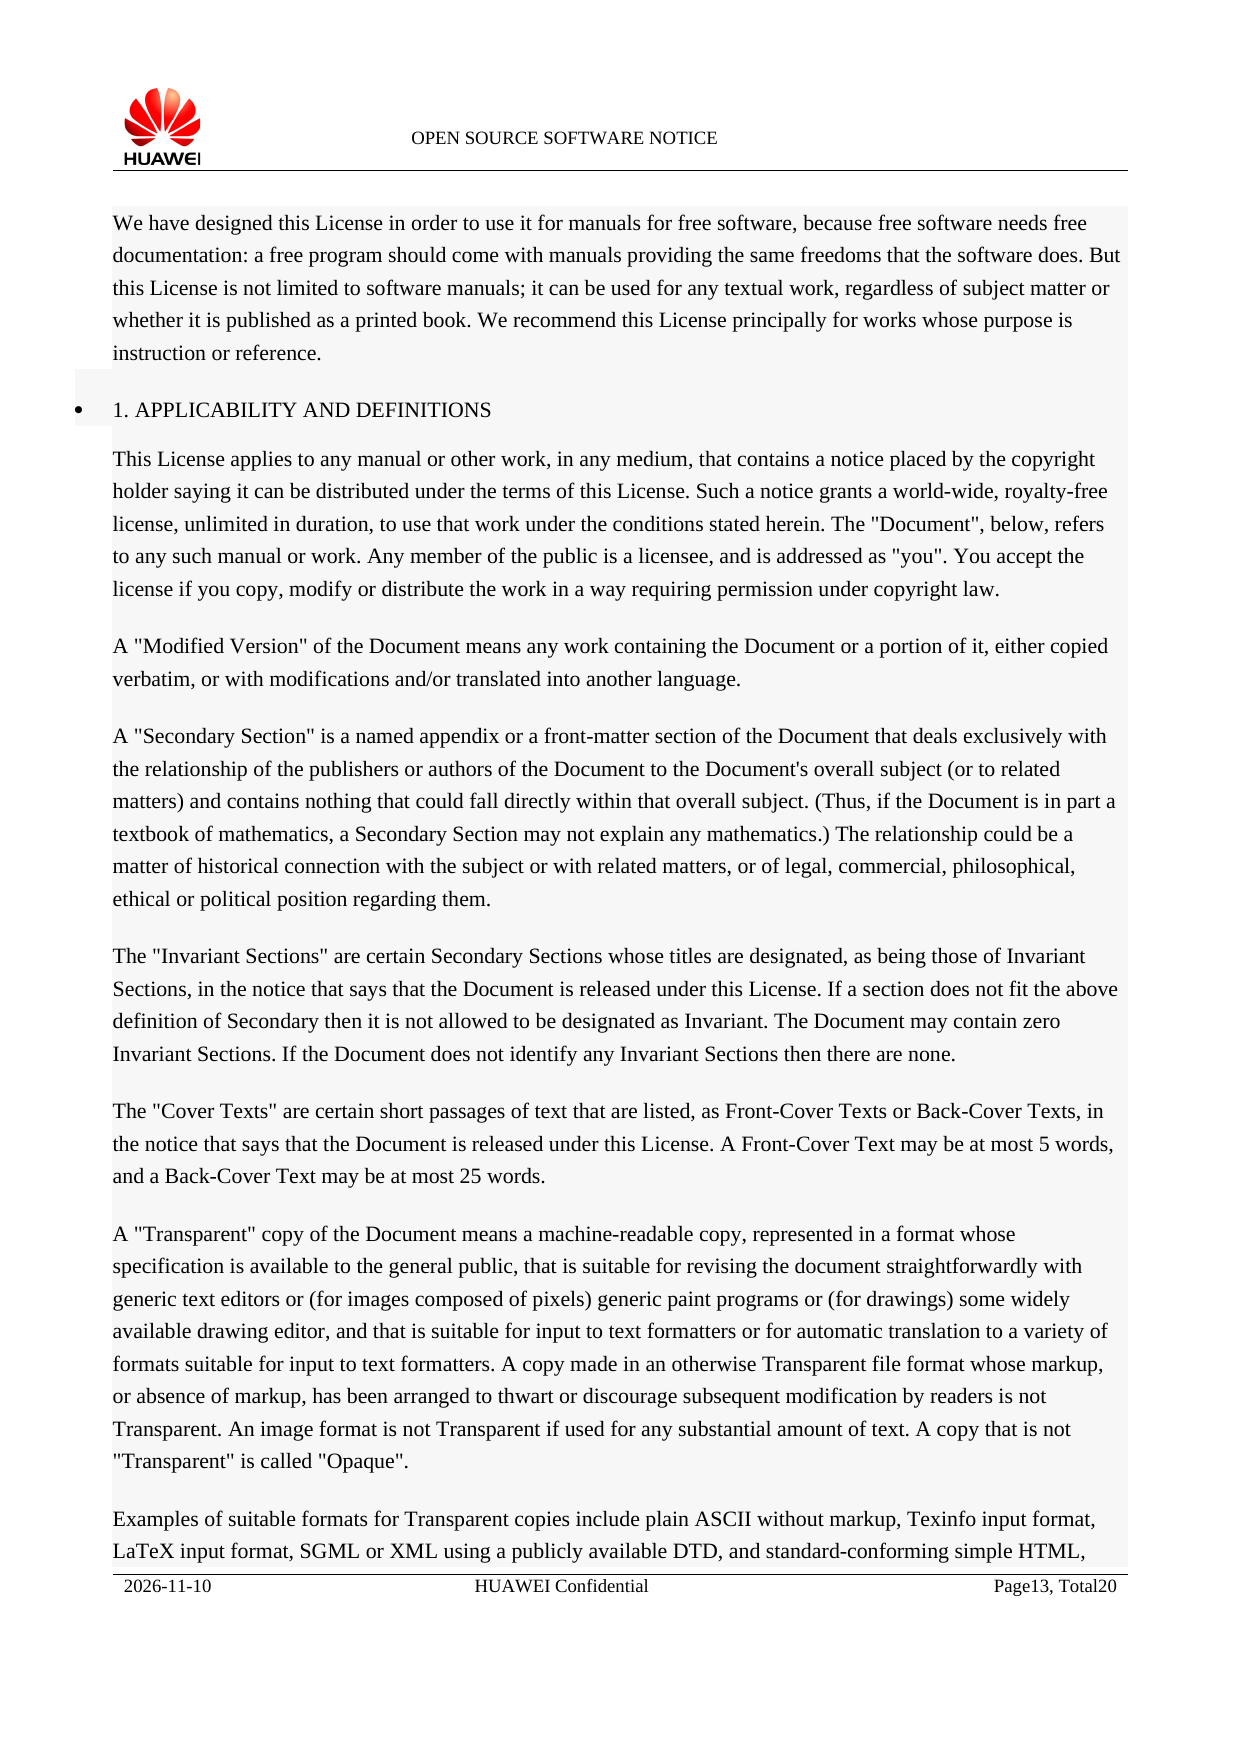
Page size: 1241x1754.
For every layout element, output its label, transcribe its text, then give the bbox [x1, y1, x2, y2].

text This License applies to any manual or other work, in any medium, that contains a notice placed by the copyright holder saying it can be distributed under the terms of this License. Such a notice grants a world-wide, royalty-free license, unlimited in duration, to use that work under the conditions stated herein. The "Document", below, refers to any such manual or work. Any member of the public is a licensee, and is addressed as "you". You accept the license if you copy, modify or distribute the work in a way requiring permission under copyright law. [112, 442, 1128, 604]
list 1. APPLICABILITY AND DEFINITIONS [75, 394, 1128, 426]
text A "Transparent" copy of the Document means a machine-readable copy, represented in a format whose specification is available to the general public, that is suitable for revising the document straightforwardly with generic text editors or (for images composed of pixels) generic paint programs or (for drawings) some widely available drawing editor, and that is suitable for input to text formatters or for automatic translation to a variety of formats suitable for input to text formatters. A copy made in an otherwise Transparent file format whose markup, or absence of markup, has been arranged to thwart or discourage subsequent modification by readers is not Transparent. An image format is not Transparent if used for any substantial amount of text. A copy that is not "Transparent" is called "Opaque". [112, 1217, 1128, 1477]
text A "Secondary Section" is a named appendix or a front-matter section of the Document that deals exclusively with the relationship of the publishers or authors of the Document to the Document's overall subject (or to related matters) and contains nothing that could fall directly within that overall subject. (Thus, if the Document is in part a textbook of mathematics, a Secondary Section may not explain any mathematics.) The relationship could be a matter of historical connection with the subject or with related matters, or of legal, commercial, philosophical, ethical or political position regarding them. [112, 719, 1128, 914]
text The "Cover Texts" are certain short passages of text that are listed, as Front-Cover Texts or Back-Cover Texts, in the notice that says that the Document is released under this License. A Front-Cover Text may be at most 5 words, and a Back-Cover Text may be at most 25 words. [112, 1094, 1128, 1192]
picture [124, 88, 201, 165]
text The "Invariant Sections" are certain Secondary Sections whose titles are designated, as being those of Invariant Sections, in the notice that says that the Document is released under this License. If a section does not fit the above definition of Secondary then it is not allowed to be designated as Invariant. The Document may contain zero Invariant Sections. If the Document does not identify any Invariant Sections then there are none. [112, 939, 1128, 1069]
text A "Modified Version" of the Document means any work containing the Document or a portion of it, either copied verbatim, or with modifications and/or translated into another language. [112, 629, 1128, 694]
text We have designed this License in order to use it for manuals for free software, because free software needs free documentation: a free program should come with manuals providing the same freedoms that the software does. But this License is not limited to software manuals; it can be used for any textual work, regardless of subject matter or whether it is published as a printed book. We recommend this License principally for works whose purpose is instruction or reference. [112, 206, 1128, 369]
